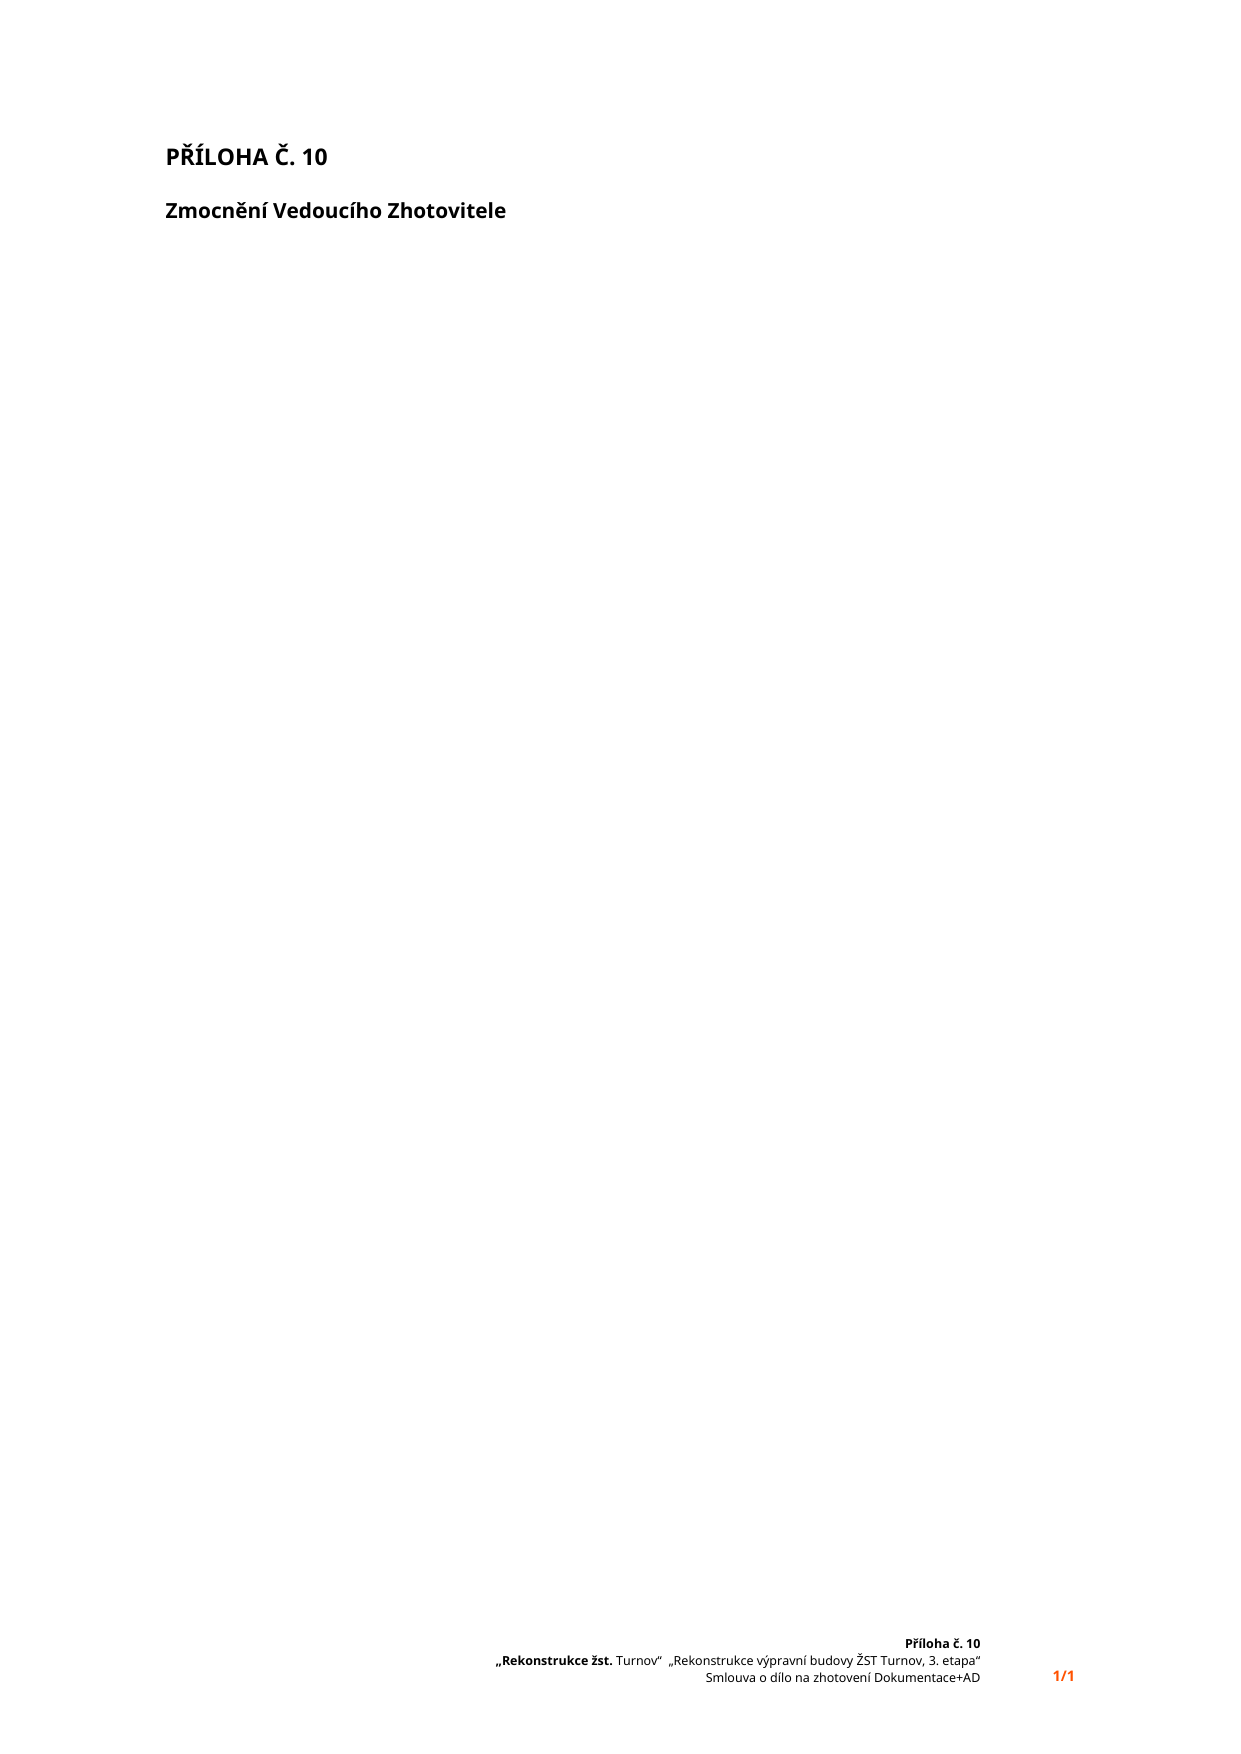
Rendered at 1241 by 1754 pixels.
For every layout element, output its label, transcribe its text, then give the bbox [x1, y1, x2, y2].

text Příloha č. 10 [165, 141, 1075, 173]
text Zmocnění Vedoucího Zhotovitele [165, 197, 1075, 225]
